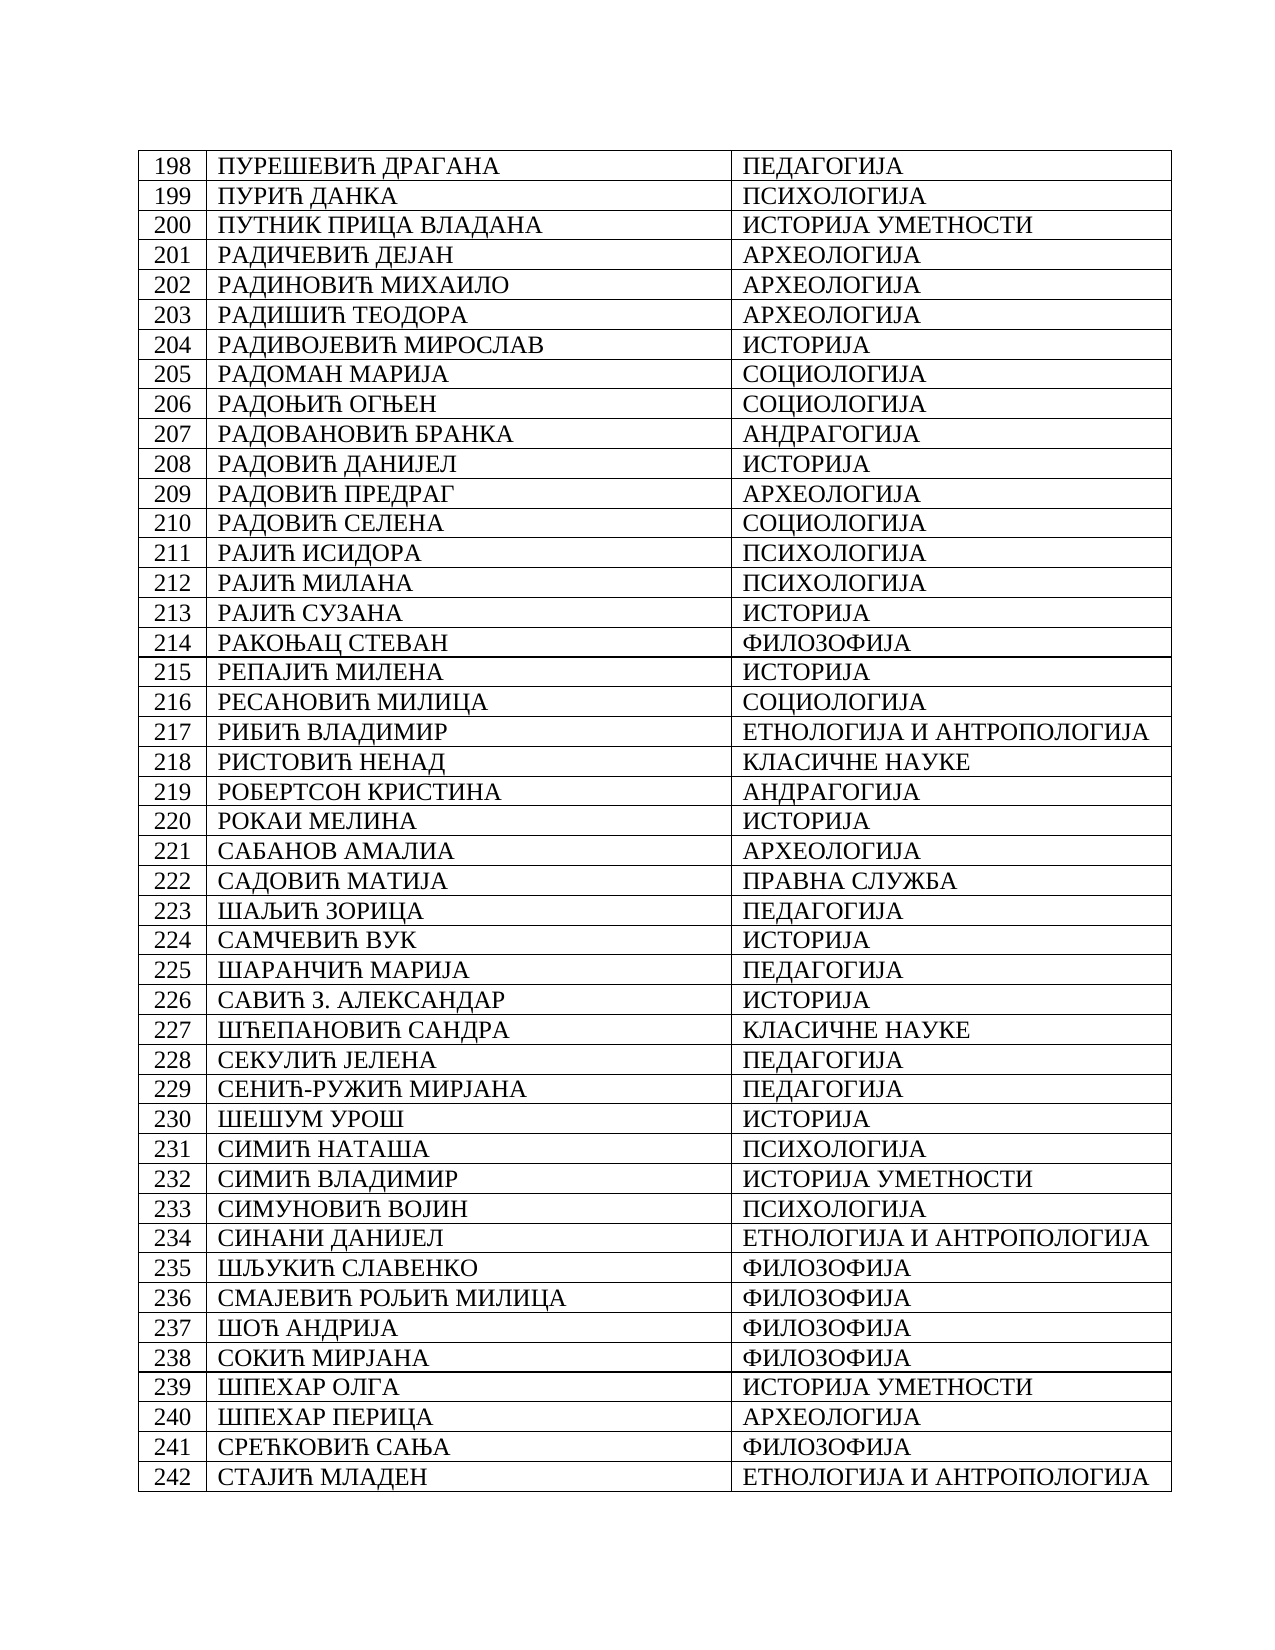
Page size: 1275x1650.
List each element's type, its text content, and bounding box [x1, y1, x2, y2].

table_cell 214 [139, 628, 206, 656]
table_cell 242 [139, 1462, 206, 1491]
table_cell 202 [139, 270, 206, 299]
table_cell СЕНИЋ-РУЖИЋ МИРЈАНА [207, 1075, 731, 1103]
table_cell СОЦИОЛОГИЈА [732, 509, 1171, 537]
table_cell ИСТОРИЈА УМЕТНОСТИ [732, 211, 1171, 239]
table_cell РАДИВОЈЕВИЋ МИРОСЛАВ [207, 330, 731, 358]
table_cell ПУРИЋ ДАНКА [207, 181, 731, 209]
table_cell АРХЕОЛОГИЈА [732, 836, 1171, 865]
table_cell 220 [139, 806, 206, 835]
table_cell АРХЕОЛОГИЈА [732, 240, 1171, 269]
table_cell ПСИХОЛОГИЈА [732, 181, 1171, 209]
table_cell СИМИЋ НАТАША [207, 1134, 731, 1163]
table_cell ШАЉИЋ ЗОРИЦА [207, 896, 731, 924]
table_cell ШАРАНЧИЋ МАРИЈА [207, 955, 731, 984]
table_cell РИБИЋ ВЛАДИМИР [207, 717, 731, 746]
table_cell РАДИНОВИЋ МИХАИЛО [207, 270, 731, 299]
table_cell ПСИХОЛОГИЈА [732, 1194, 1171, 1222]
table_cell РЕСАНОВИЋ МИЛИЦА [207, 687, 731, 716]
table_cell 233 [139, 1194, 206, 1222]
table_cell АРХЕОЛОГИЈА [732, 300, 1171, 329]
table_cell ИСТОРИЈА [732, 985, 1171, 1014]
table_cell 204 [139, 330, 206, 358]
table_cell 236 [139, 1283, 206, 1312]
table_cell ФИЛОЗОФИЈА [732, 1432, 1171, 1461]
table_cell 235 [139, 1253, 206, 1282]
table_cell ИСТОРИЈА [732, 658, 1171, 686]
table_cell 225 [139, 955, 206, 984]
table_cell РОБЕРТСОН КРИСТИНА [207, 777, 731, 805]
table_cell СОЦИОЛОГИЈА [732, 360, 1171, 388]
table_cell ФИЛОЗОФИЈА [732, 628, 1171, 656]
table_cell АРХЕОЛОГИЈА [732, 479, 1171, 507]
table_cell ИСТОРИЈА [732, 449, 1171, 478]
table_cell 238 [139, 1343, 206, 1371]
table_cell АРХЕОЛОГИЈА [732, 270, 1171, 299]
table_cell 223 [139, 896, 206, 924]
table_cell РОКАИ МЕЛИНА [207, 806, 731, 835]
table_cell 215 [139, 658, 206, 686]
table_cell 226 [139, 985, 206, 1014]
table_cell ЕТНОЛОГИЈА И АНТРОПОЛОГИЈА [732, 717, 1171, 746]
table_cell ИСТОРИЈА УМЕТНОСТИ [732, 1373, 1171, 1401]
table_cell РАДОЊИЋ ОГЊЕН [207, 389, 731, 418]
table_cell ШЕШУМ УРОШ [207, 1104, 731, 1133]
table_cell РАДИЧЕВИЋ ДЕЈАН [207, 240, 731, 269]
table_cell ПЕДАГОГИЈА [732, 1045, 1171, 1073]
table_cell РАДОВИЋ ДАНИЈЕЛ [207, 449, 731, 478]
table_cell АНДРАГОГИЈА [732, 419, 1171, 448]
table_cell РЕПАЈИЋ МИЛЕНА [207, 658, 731, 686]
table_cell СИНАНИ ДАНИЈЕЛ [207, 1224, 731, 1252]
table_cell ИСТОРИЈА [732, 598, 1171, 627]
table_cell 206 [139, 389, 206, 418]
table_cell ПЕДАГОГИЈА [732, 1075, 1171, 1103]
table_cell РАЈИЋ СУЗАНА [207, 598, 731, 627]
table_cell ИСТОРИЈА УМЕТНОСТИ [732, 1164, 1171, 1193]
table_cell САБАНОВ АМАЛИА [207, 836, 731, 865]
table_cell СИМУНОВИЋ ВОЈИН [207, 1194, 731, 1222]
table_cell ИСТОРИЈА [732, 1104, 1171, 1133]
table_cell 237 [139, 1313, 206, 1342]
table_cell 211 [139, 538, 206, 567]
table_cell РАДИШИЋ ТЕОДОРА [207, 300, 731, 329]
table_cell ИСТОРИЈА [732, 926, 1171, 954]
table_cell 201 [139, 240, 206, 269]
table_cell 203 [139, 300, 206, 329]
table_cell 224 [139, 926, 206, 954]
table_cell 228 [139, 1045, 206, 1073]
table_cell ИСТОРИЈА [732, 806, 1171, 835]
table_cell СОКИЋ МИРЈАНА [207, 1343, 731, 1371]
table_cell 199 [139, 181, 206, 209]
table_cell 209 [139, 479, 206, 507]
table_cell 205 [139, 360, 206, 388]
table_cell 227 [139, 1015, 206, 1044]
table_cell 198 [139, 151, 206, 180]
table_cell 232 [139, 1164, 206, 1193]
table_cell ШЉУКИЋ СЛАВЕНКО [207, 1253, 731, 1282]
table_cell РИСТОВИЋ НЕНАД [207, 747, 731, 776]
table_cell ПУРЕШЕВИЋ ДРАГАНА [207, 151, 731, 180]
table_cell СМАЈЕВИЋ РОЉИЋ МИЛИЦА [207, 1283, 731, 1312]
table_cell ШПЕХАР ОЛГА [207, 1373, 731, 1401]
table_cell 239 [139, 1373, 206, 1401]
table_cell РАДОВАНОВИЋ БРАНКА [207, 419, 731, 448]
table_cell 213 [139, 598, 206, 627]
table_cell 234 [139, 1224, 206, 1252]
table_cell КЛАСИЧНЕ НАУКЕ [732, 747, 1171, 776]
table_cell АРХЕОЛОГИЈА [732, 1402, 1171, 1431]
table_cell 218 [139, 747, 206, 776]
table_cell СОЦИОЛОГИЈА [732, 687, 1171, 716]
table_cell ПСИХОЛОГИЈА [732, 1134, 1171, 1163]
table_cell 222 [139, 866, 206, 895]
table_cell РАДОВИЋ ПРЕДРАГ [207, 479, 731, 507]
table_cell 210 [139, 509, 206, 537]
table_cell РАДОВИЋ СЕЛЕНА [207, 509, 731, 537]
table_cell ПУТНИК ПРИЦА ВЛАДАНА [207, 211, 731, 239]
table_cell СОЦИОЛОГИЈА [732, 389, 1171, 418]
table_cell 212 [139, 568, 206, 597]
table_cell ШОЋ АНДРИЈА [207, 1313, 731, 1342]
table_cell САМЧЕВИЋ ВУК [207, 926, 731, 954]
table_cell 207 [139, 419, 206, 448]
table_cell ФИЛОЗОФИЈА [732, 1283, 1171, 1312]
table_cell РАКОЊАЦ СТЕВАН [207, 628, 731, 656]
table_cell РАЈИЋ МИЛАНА [207, 568, 731, 597]
table_cell 217 [139, 717, 206, 746]
table_cell ШПЕХАР ПЕРИЦА [207, 1402, 731, 1431]
table_cell ФИЛОЗОФИЈА [732, 1343, 1171, 1371]
table_cell СТАЈИЋ МЛАДЕН [207, 1462, 731, 1491]
table_cell 240 [139, 1402, 206, 1431]
table_cell 200 [139, 211, 206, 239]
table_cell 219 [139, 777, 206, 805]
table_cell РАДОМАН МАРИЈА [207, 360, 731, 388]
table_cell ШЋЕПАНОВИЋ САНДРА [207, 1015, 731, 1044]
table_cell САВИЋ З. АЛЕКСАНДАР [207, 985, 731, 1014]
table_cell ИСТОРИЈА [732, 330, 1171, 358]
table_cell 230 [139, 1104, 206, 1133]
table_cell КЛАСИЧНЕ НАУКЕ [732, 1015, 1171, 1044]
table_cell 208 [139, 449, 206, 478]
table_cell 221 [139, 836, 206, 865]
table_cell 216 [139, 687, 206, 716]
table_cell СРЕЋКОВИЋ САЊА [207, 1432, 731, 1461]
table_cell ПЕДАГОГИЈА [732, 896, 1171, 924]
table_cell РАЈИЋ ИСИДОРА [207, 538, 731, 567]
table_cell ФИЛОЗОФИЈА [732, 1253, 1171, 1282]
table_cell АНДРАГОГИЈА [732, 777, 1171, 805]
table_cell ЕТНОЛОГИЈА И АНТРОПОЛОГИЈА [732, 1462, 1171, 1491]
table_cell 229 [139, 1075, 206, 1103]
table_cell ФИЛОЗОФИЈА [732, 1313, 1171, 1342]
table_cell 241 [139, 1432, 206, 1461]
table_cell ПРАВНА СЛУЖБА [732, 866, 1171, 895]
table_cell ПЕДАГОГИЈА [732, 955, 1171, 984]
table_cell СЕКУЛИЋ ЈЕЛЕНА [207, 1045, 731, 1073]
table_cell 231 [139, 1134, 206, 1163]
table_cell СИМИЋ ВЛАДИМИР [207, 1164, 731, 1193]
table_cell ПЕДАГОГИЈА [732, 151, 1171, 180]
table_cell САДОВИЋ МАТИЈА [207, 866, 731, 895]
table_cell ПСИХОЛОГИЈА [732, 538, 1171, 567]
table_cell ПСИХОЛОГИЈА [732, 568, 1171, 597]
table_cell ЕТНОЛОГИЈА И АНТРОПОЛОГИЈА [732, 1224, 1171, 1252]
